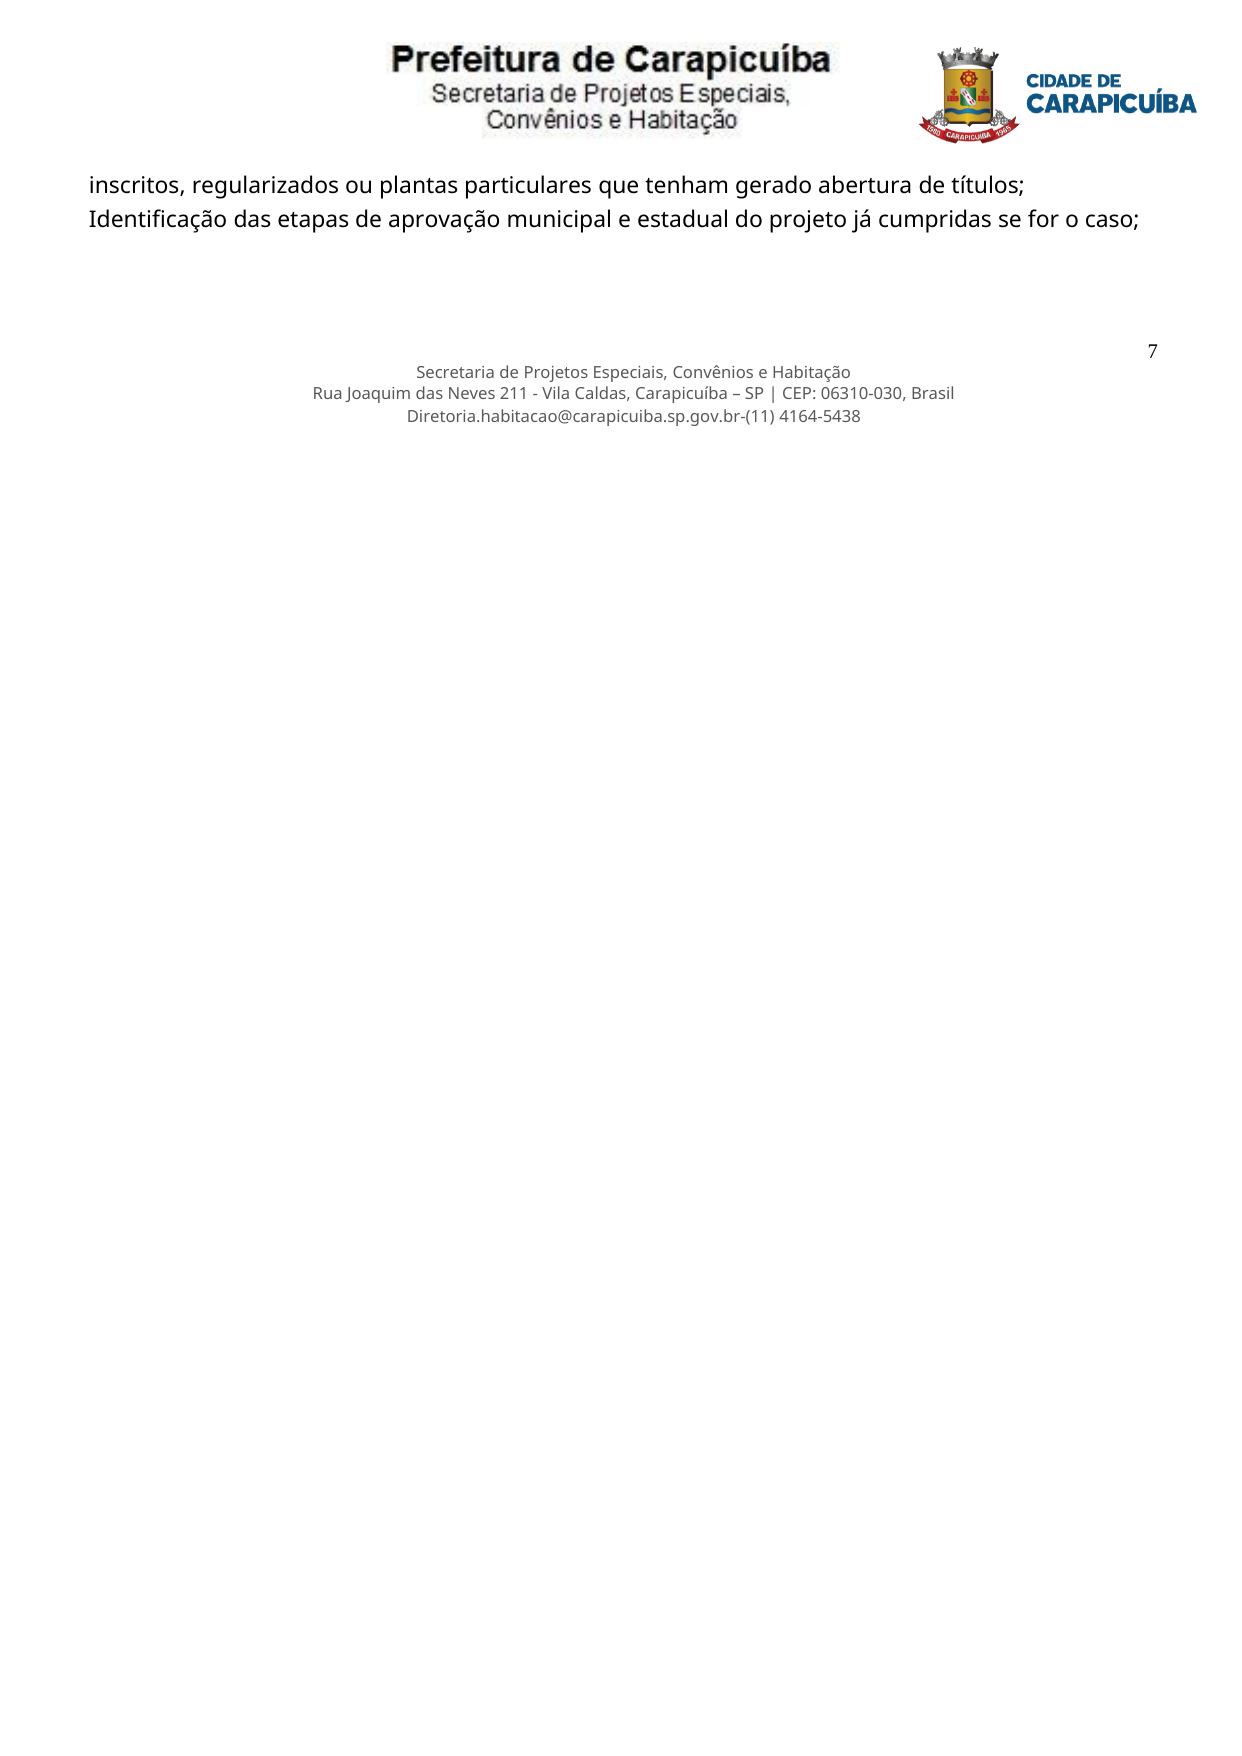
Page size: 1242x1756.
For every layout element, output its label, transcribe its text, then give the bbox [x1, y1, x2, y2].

text Secretaria de Projetos Especiais, Convênios e Habitação [274, 363, 993, 382]
text Rua Joaquim das Neves 211 - Vila Caldas, Carapicuíba – SP | CEP: 06310-030, Brasil Diretoria.habitacao@carapicuiba.sp.gov.br-(11) 4164-5438 [274, 382, 993, 427]
picture [918, 47, 1197, 144]
picture [386, 42, 842, 141]
text Identificação das etapas de aprovação municipal e estadual do projeto já cumpridas se for o caso; [89, 202, 1210, 234]
text 7 [69, 341, 1157, 363]
